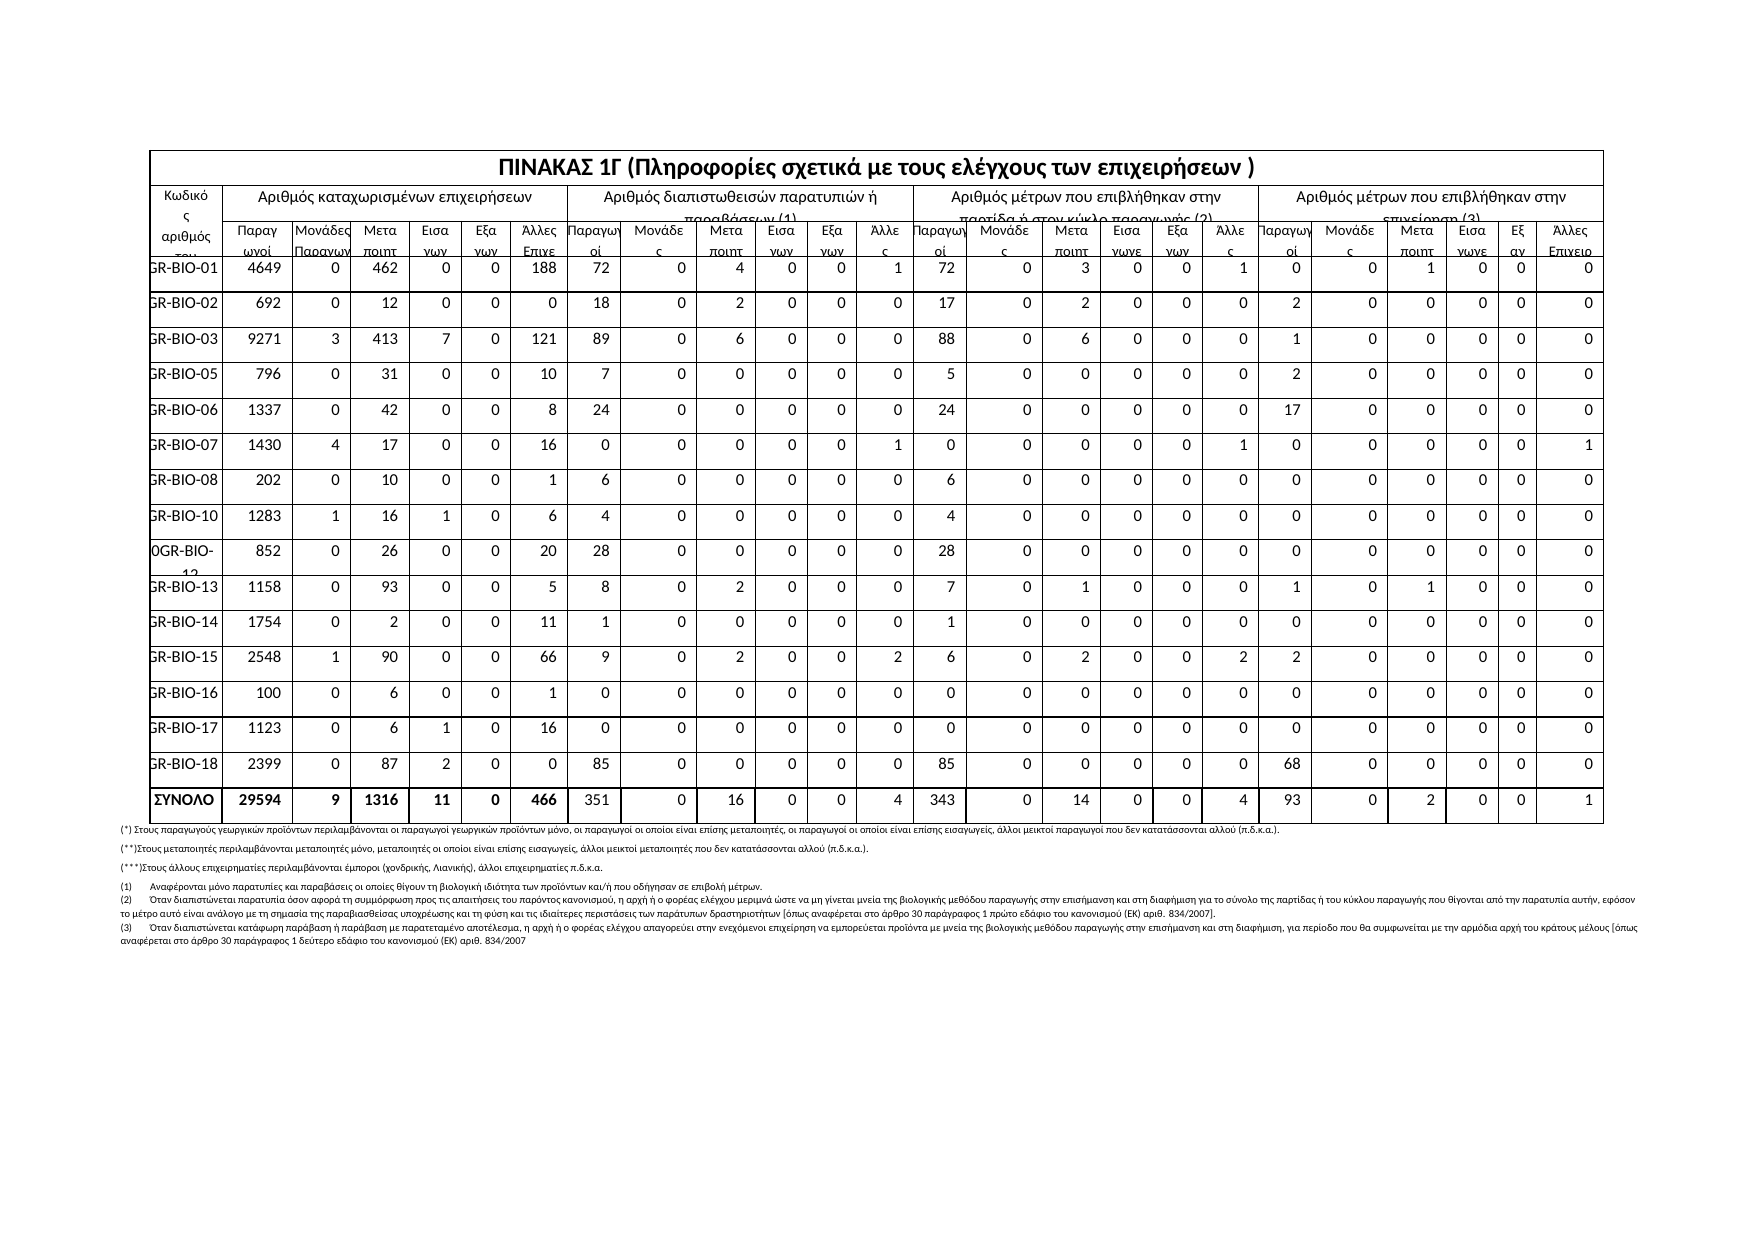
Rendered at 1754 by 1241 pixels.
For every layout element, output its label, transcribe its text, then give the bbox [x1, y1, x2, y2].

table_cell 16 [511, 434, 567, 468]
table_cell 0 [1388, 363, 1446, 398]
table_cell 0 [410, 363, 461, 398]
table_cell 1 [914, 611, 966, 646]
table_cell 0 [1499, 647, 1536, 681]
table_cell 1 [857, 257, 913, 291]
table_cell 0 [967, 505, 1042, 539]
table_cell 0 [293, 611, 350, 646]
table_cell 2399 [223, 753, 292, 787]
table_cell 0 [857, 753, 913, 787]
table_cell 8 [568, 576, 620, 610]
table_cell 0 [1153, 647, 1202, 681]
table_cell 0 [1101, 470, 1152, 504]
table_cell 2 [697, 293, 755, 327]
table_cell 0 [808, 470, 856, 504]
table_cell 2 [1389, 789, 1445, 823]
table_cell 0 [1447, 647, 1498, 681]
table_cell Εισαγωγείς [1447, 222, 1498, 256]
table_cell 0 [1447, 257, 1498, 291]
table_cell 0 [1499, 611, 1536, 646]
table_cell 0 [1312, 753, 1387, 787]
table_cell 0 [1312, 540, 1387, 575]
table_cell 9 [293, 789, 350, 823]
table_cell 0 [967, 293, 1042, 327]
table_cell 0 [1312, 470, 1387, 504]
table_cell GR-BIO-10 [151, 505, 222, 539]
table_cell 0 [1153, 505, 1202, 539]
table_cell 17 [914, 293, 966, 327]
table_cell 17 [351, 434, 409, 468]
table_cell Αριθμός διαπιστωθεισών παρατυπιών ή παραβάσεων (1) [568, 186, 913, 221]
table_cell 0 [967, 363, 1042, 398]
table_cell Μεταποιητές (**) [351, 222, 409, 256]
table_cell 7 [914, 576, 966, 610]
table_cell 0 [621, 328, 696, 362]
table_cell 0 [1153, 257, 1202, 291]
table_cell 0 [756, 399, 807, 433]
table_cell 4649 [223, 257, 292, 291]
table_cell Μεταποιητές (**) [1043, 222, 1100, 256]
table_cell 0 [1203, 540, 1258, 575]
table_cell 1 [1259, 576, 1311, 610]
table_cell Άλλες Επιχειρήσεις (***) [1203, 222, 1258, 256]
table_cell 0 [1101, 363, 1152, 398]
table_cell 93 [1260, 789, 1311, 823]
table_cell 0 [756, 753, 807, 787]
table_cell 1 [857, 434, 913, 468]
table_cell 0 [1101, 682, 1152, 716]
table_cell 6 [351, 682, 409, 716]
table_cell 0 [1312, 434, 1387, 468]
table_cell 0 [808, 363, 856, 398]
table_cell 0 [1101, 611, 1152, 646]
table_cell 121 [511, 328, 567, 362]
table_cell Εξαγωγείς [462, 222, 510, 256]
table_cell Μεταποιητές (**) [697, 222, 755, 256]
table_cell 0 [511, 753, 567, 787]
table_cell 0 [1203, 753, 1258, 787]
table_cell 0 [1153, 611, 1202, 646]
table_cell 0 [1447, 470, 1498, 504]
table_cell 2 [1259, 363, 1311, 398]
table_cell 0 [462, 363, 510, 398]
table_cell 6 [697, 328, 755, 362]
table_cell 0 [1101, 789, 1152, 823]
table_cell 0 [462, 540, 510, 575]
table_cell 0 [293, 682, 350, 716]
table_cell 0 [1312, 611, 1387, 646]
table_cell Αριθμός μέτρων που επιβλήθηκαν στην παρτίδα ή στον κύκλο παραγωγής (2) [914, 186, 1258, 221]
table_cell 852 [223, 540, 292, 575]
table_cell 6 [568, 470, 620, 504]
table_cell 0 [1388, 434, 1446, 468]
table_cell 0GR-BIO-12 [151, 540, 222, 575]
table_cell 0 [914, 718, 966, 752]
table_cell 0 [1153, 434, 1202, 468]
table_cell 4 [1203, 789, 1258, 823]
table_cell 0 [621, 611, 696, 646]
table_cell 0 [1388, 682, 1446, 716]
table_cell 0 [1312, 718, 1387, 752]
table_cell 343 [914, 789, 965, 823]
table_cell 9271 [223, 328, 292, 362]
table_cell 0 [1043, 434, 1100, 468]
table_cell 1 [1203, 434, 1258, 468]
table_cell GR-BIO-06 [151, 399, 222, 433]
table_cell 0 [410, 257, 461, 291]
table_cell 1 [1388, 257, 1446, 291]
table_cell 1 [410, 505, 461, 539]
table_cell 4 [568, 505, 620, 539]
table_cell GR-BIO-07 [151, 434, 222, 468]
table_cell 3 [1043, 257, 1100, 291]
table_cell 6 [511, 505, 567, 539]
table_cell 24 [914, 399, 966, 433]
table_header ΠΙΝΑΚΑΣ 1Γ (Πληροφορίες σχετικά με τους ελέγχους των επιχειρήσεων ) [151, 151, 1603, 185]
table_cell 9 [568, 647, 620, 681]
table_cell 0 [1101, 434, 1152, 468]
table_cell 16 [698, 789, 754, 823]
table_cell 12 [351, 293, 409, 327]
table_cell 20 [511, 540, 567, 575]
table_cell 0 [1043, 470, 1100, 504]
table_cell 0 [1203, 576, 1258, 610]
table_cell 0 [1312, 505, 1387, 539]
table_cell 0 [1101, 753, 1152, 787]
table_cell 72 [568, 257, 620, 291]
table_cell 0 [1499, 718, 1536, 752]
table_cell 0 [621, 434, 696, 468]
table_cell 0 [1312, 647, 1387, 681]
table_cell GR-BIO-08 [151, 470, 222, 504]
table_cell 0 [1499, 434, 1536, 468]
table_cell GR-BIO-14 [151, 611, 222, 646]
table_cell 2 [1259, 647, 1311, 681]
table_cell 0 [293, 470, 350, 504]
table_cell 0 [857, 576, 913, 610]
table_cell 1 [568, 611, 620, 646]
table_cell 0 [1537, 611, 1603, 646]
table_cell 11 [511, 611, 567, 646]
table_cell 0 [568, 434, 620, 468]
table_cell 0 [808, 293, 856, 327]
table_cell 5 [914, 363, 966, 398]
table_cell 0 [1101, 399, 1152, 433]
table_cell 16 [351, 505, 409, 539]
table_cell Εξαγωγείς [808, 222, 856, 256]
table_cell 0 [511, 293, 567, 327]
table_cell 1 [293, 505, 350, 539]
table_cell 1 [511, 682, 567, 716]
table_cell 100 [223, 682, 292, 716]
table_cell 0 [1101, 647, 1152, 681]
table_cell 0 [1153, 753, 1202, 787]
table_cell 0 [621, 399, 696, 433]
table_cell 0 [697, 505, 755, 539]
table_cell 31 [351, 363, 409, 398]
table_cell 0 [1447, 611, 1498, 646]
table_cell 6 [351, 718, 409, 752]
table_cell 0 [808, 399, 856, 433]
table_cell 0 [808, 505, 856, 539]
table_cell 2 [1043, 293, 1100, 327]
list Όταν διαπιστώνεται παρατυπία όσον αφορά τη συμμόρφωση προς τις απαιτήσεις του παρόντος κανονισμού, η αρχή ή ο φορέας ελέγχου μεριμνά ώστε να μη γίνεται μνεία της βιολογικής μεθόδου παραγωγής στην επισήμανση και στη διαφήμιση για το σύνολο της παρτίδας ή του κύκλου παραγωγής που θίγονται από την παρατυπία αυτήν, εφόσον το μέτρο αυτό είναι ανάλογο με τη σημασία της παραβιασθείσας υποχρέωσης και τη φύση και τις ιδιαίτερες περιστάσεις των παράτυπων δραστηριοτήτων [όπως αναφέρεται στο άρθρο 30 παράγραφος 1 πρώτο εδάφιο του κανονισμού (ΕΚ) αριθ. 834/2007]. [120, 894, 1641, 920]
table_cell 6 [914, 647, 966, 681]
table_cell 0 [1312, 363, 1387, 398]
table_cell 0 [462, 257, 510, 291]
table_cell 2 [857, 647, 913, 681]
table_cell 0 [621, 470, 696, 504]
table_cell 0 [1537, 363, 1603, 398]
table_cell 0 [967, 257, 1042, 291]
table_cell 0 [1203, 682, 1258, 716]
table_cell 1 [1537, 789, 1603, 823]
table_cell 89 [568, 328, 620, 362]
table_cell 0 [1043, 718, 1100, 752]
table_cell GR-BIO-18 [151, 753, 222, 787]
table_cell 0 [568, 718, 620, 752]
table_cell 0 [1388, 470, 1446, 504]
table_cell 0 [1537, 718, 1603, 752]
table_cell 0 [1153, 363, 1202, 398]
table_cell 0 [1537, 540, 1603, 575]
table_cell 0 [1203, 293, 1258, 327]
table_cell 17 [1259, 399, 1311, 433]
table_cell 0 [410, 611, 461, 646]
table_cell 2 [697, 576, 755, 610]
table_cell 0 [1312, 576, 1387, 610]
table_cell 0 [1537, 505, 1603, 539]
table_cell 0 [1153, 576, 1202, 610]
table_cell 0 [756, 611, 807, 646]
table_cell 4 [857, 789, 913, 823]
table_cell 0 [462, 718, 510, 752]
table_cell 0 [1043, 611, 1100, 646]
table_cell 0 [857, 718, 913, 752]
table_cell Άλλες Επιχειρήσεις (***) [857, 222, 913, 256]
table_cell 0 [756, 682, 807, 716]
table_cell 0 [293, 576, 350, 610]
table_cell 1 [1203, 257, 1258, 291]
table_cell 0 [808, 682, 856, 716]
table_cell 24 [568, 399, 620, 433]
table_cell 0 [1259, 682, 1311, 716]
table_cell 0 [1259, 718, 1311, 752]
table_cell 466 [511, 789, 567, 823]
table_cell 0 [462, 505, 510, 539]
table_cell 0 [1388, 718, 1446, 752]
table_cell 11 [410, 789, 461, 823]
table_cell 0 [1499, 470, 1536, 504]
table_cell 0 [1153, 328, 1202, 362]
table_cell 351 [569, 789, 620, 823]
table_cell 0 [697, 434, 755, 468]
table_cell 1 [1043, 576, 1100, 610]
table_cell 0 [697, 540, 755, 575]
table_cell 0 [697, 470, 755, 504]
table_cell 0 [967, 576, 1042, 610]
table_cell 0 [1499, 399, 1536, 433]
table_cell 0 [462, 399, 510, 433]
table_cell 0 [756, 328, 807, 362]
table_cell 72 [914, 257, 966, 291]
table_cell GR-BIO-17 [151, 718, 222, 752]
table_cell 0 [1153, 470, 1202, 504]
table_cell 0 [1447, 293, 1498, 327]
table_cell 0 [462, 328, 510, 362]
table_cell 10 [351, 470, 409, 504]
table_cell 0 [967, 434, 1042, 468]
table_cell 0 [1153, 399, 1202, 433]
table_cell 0 [697, 611, 755, 646]
table_cell 0 [1259, 470, 1311, 504]
table_cell 0 [1388, 647, 1446, 681]
table_cell GR-BIO-13 [151, 576, 222, 610]
table_cell 28 [914, 540, 966, 575]
table_cell 0 [621, 540, 696, 575]
table_cell 2 [351, 611, 409, 646]
table_cell 0 [697, 363, 755, 398]
table_cell 0 [1043, 399, 1100, 433]
table_cell 0 [622, 789, 696, 823]
table_cell 14 [1043, 789, 1100, 823]
table_cell 0 [967, 682, 1042, 716]
table_cell 0 [1203, 611, 1258, 646]
table_cell 0 [808, 434, 856, 468]
table_cell 5 [511, 576, 567, 610]
table_cell 0 [756, 505, 807, 539]
table_cell 0 [1447, 328, 1498, 362]
table_cell 0 [293, 399, 350, 433]
table_cell 0 [967, 753, 1042, 787]
table_cell 0 [967, 328, 1042, 362]
table_cell 0 [1203, 328, 1258, 362]
table_cell 0 [1043, 505, 1100, 539]
table_cell 0 [808, 753, 856, 787]
table_cell 0 [808, 328, 856, 362]
table_cell 0 [857, 328, 913, 362]
table_cell Αριθμός μέτρων που επιβλήθηκαν στην επιχείρηση (3) [1259, 186, 1603, 221]
table_cell 42 [351, 399, 409, 433]
table_cell 7 [568, 363, 620, 398]
table_cell 4 [697, 257, 755, 291]
list Όταν διαπιστώνεται κατάφωρη παράβαση ή παράβαση με παρατεταμένο αποτέλεσμα, η αρχή ή ο φορέας ελέγχου απαγορεύει στην ενεχόμενοι επιχείρηση να εμπορεύεται προϊόντα με μνεία της βιολογικής μεθόδου παραγωγής στην επισήμανση και στη διαφήμιση, για περίοδο που θα συμφωνείται με την αρμόδια αρχή του κράτους μέλους [όπως αναφέρεται στο άρθρο 30 παράγραφος 1 δεύτερο εδάφιο του κανονισμού (ΕΚ) αριθ. 834/2007 [120, 921, 1641, 947]
table_cell 0 [914, 434, 966, 468]
table_cell 0 [967, 611, 1042, 646]
table_cell 0 [1259, 611, 1311, 646]
table_cell 0 [1447, 540, 1498, 575]
table_cell 85 [568, 753, 620, 787]
table_cell 0 [1203, 363, 1258, 398]
table_cell 0 [293, 718, 350, 752]
table_cell 0 [621, 647, 696, 681]
table_cell 0 [808, 647, 856, 681]
table_cell Εισαγωγείς [410, 222, 461, 256]
table_cell 0 [756, 470, 807, 504]
table_cell 0 [756, 363, 807, 398]
table_cell 0 [462, 789, 510, 823]
table_cell 0 [1537, 293, 1603, 327]
table_cell 0 [1203, 399, 1258, 433]
table_cell 4 [914, 505, 966, 539]
table_cell 202 [223, 470, 292, 504]
table_cell 1 [511, 470, 567, 504]
table_cell 0 [621, 718, 696, 752]
table_cell 28 [568, 540, 620, 575]
table_cell 0 [1388, 505, 1446, 539]
table_cell 0 [462, 611, 510, 646]
table_cell 18 [568, 293, 620, 327]
table_cell 0 [1537, 647, 1603, 681]
table_cell 0 [621, 753, 696, 787]
table_cell 0 [462, 470, 510, 504]
table_cell 2 [410, 753, 461, 787]
table_cell 0 [1537, 470, 1603, 504]
table_cell 0 [462, 753, 510, 787]
table_cell 0 [1447, 682, 1498, 716]
table_cell 0 [462, 434, 510, 468]
table_cell 0 [462, 647, 510, 681]
table_cell 0 [1388, 611, 1446, 646]
table_cell 0 [808, 789, 856, 823]
table_cell Μεταποιητές (**) [1388, 222, 1446, 256]
table_cell 0 [410, 647, 461, 681]
table_cell 462 [351, 257, 409, 291]
table_cell 0 [568, 682, 620, 716]
table_cell 0 [293, 293, 350, 327]
table_cell 0 [1154, 789, 1201, 823]
table_cell 0 [857, 293, 913, 327]
table_cell 0 [621, 257, 696, 291]
table_cell 0 [1101, 328, 1152, 362]
table_cell GR-BIO-16 [151, 682, 222, 716]
table_cell 8 [511, 399, 567, 433]
table_cell 0 [808, 611, 856, 646]
table_cell 0 [857, 470, 913, 504]
table_cell 0 [1312, 257, 1387, 291]
table_cell 0 [756, 434, 807, 468]
table_cell 0 [808, 718, 856, 752]
table_cell 0 [293, 753, 350, 787]
table_cell 6 [914, 470, 966, 504]
table_cell 0 [1447, 789, 1498, 823]
table_cell 0 [1447, 718, 1498, 752]
table_cell 0 [1537, 399, 1603, 433]
table_cell 0 [410, 399, 461, 433]
table_cell 0 [756, 293, 807, 327]
table_cell 0 [410, 576, 461, 610]
table_cell 0 [1312, 328, 1387, 362]
table_cell 26 [351, 540, 409, 575]
table_cell 0 [1312, 399, 1387, 433]
table_cell 0 [462, 293, 510, 327]
table_cell 0 [1259, 540, 1311, 575]
table_cell 0 [1153, 718, 1202, 752]
table_cell 0 [1499, 576, 1536, 610]
table_cell 0 [808, 576, 856, 610]
table_cell 0 [914, 682, 966, 716]
table_cell GR-BIO-15 [151, 647, 222, 681]
table_cell 0 [1043, 682, 1100, 716]
table_cell 1 [1388, 576, 1446, 610]
table_cell 0 [621, 682, 696, 716]
table_cell 0 [293, 257, 350, 291]
table_cell 0 [1537, 576, 1603, 610]
table_cell 0 [808, 540, 856, 575]
table_cell 0 [1101, 540, 1152, 575]
table_cell 1 [410, 718, 461, 752]
table_cell 413 [351, 328, 409, 362]
table_cell 16 [511, 718, 567, 752]
table_cell 0 [756, 257, 807, 291]
table_cell 692 [223, 293, 292, 327]
table_cell 10 [511, 363, 567, 398]
table_cell 0 [621, 505, 696, 539]
table_cell 0 [1043, 753, 1100, 787]
table_cell 0 [967, 540, 1042, 575]
table_cell 29594 [223, 789, 292, 823]
table_cell 0 [410, 682, 461, 716]
table_cell 0 [1447, 363, 1498, 398]
text (***)Στους άλλους επιχειρηματίες περιλαμβάνονται έμποροι (χονδρικής, Λιανικής), άλλοι επιχειρηματίες π.δ.κ.α. [120, 861, 1641, 874]
table_cell 0 [967, 470, 1042, 504]
table_cell 0 [1388, 753, 1446, 787]
table_cell 0 [1388, 328, 1446, 362]
table_cell 0 [967, 399, 1042, 433]
table_cell Μονάδες Παραγωγής ζώων υδατοκαλλιέργειας [621, 222, 696, 256]
table_cell ΣΥΝΟΛΟ [151, 789, 221, 823]
table_cell 0 [1537, 257, 1603, 291]
table_cell GR-BIO-01 [151, 257, 222, 291]
table_cell 0 [1203, 505, 1258, 539]
table_cell 0 [621, 293, 696, 327]
table_cell 2 [1043, 647, 1100, 681]
table_cell 1316 [352, 789, 408, 823]
table_cell 0 [1388, 399, 1446, 433]
table_cell 0 [1499, 753, 1536, 787]
table_cell 66 [511, 647, 567, 681]
table_cell 796 [223, 363, 292, 398]
table_cell 0 [697, 718, 755, 752]
table_cell 85 [914, 753, 966, 787]
table_cell 1283 [223, 505, 292, 539]
table_cell Κωδικός αριθμός του φορέα ή της αρχής ελέγχου [151, 186, 222, 256]
table_cell Άλλες Επιχειρήσεις (***) [511, 222, 567, 256]
table_cell 0 [1499, 682, 1536, 716]
table_cell 0 [1499, 789, 1536, 823]
table_cell 1 [293, 647, 350, 681]
table_cell 0 [857, 363, 913, 398]
table_cell Μονάδες Παραγωγής ζώων υδατοκαλλιέργειας [1312, 222, 1387, 256]
table_cell 0 [1312, 682, 1387, 716]
table_cell 0 [808, 257, 856, 291]
table_cell 0 [1388, 293, 1446, 327]
table_cell 0 [1447, 505, 1498, 539]
table_cell 0 [967, 789, 1042, 823]
table_cell 0 [1447, 434, 1498, 468]
table_cell 0 [857, 682, 913, 716]
table_cell 0 [1101, 576, 1152, 610]
table_cell GR-BIO-05 [151, 363, 222, 398]
table_cell 0 [1153, 293, 1202, 327]
table_cell 0 [1447, 576, 1498, 610]
table_cell 0 [1259, 434, 1311, 468]
table_cell 0 [756, 540, 807, 575]
table_cell 1430 [223, 434, 292, 468]
table_cell GR-BIO-02 [151, 293, 222, 327]
table_cell 188 [511, 257, 567, 291]
table_cell 0 [697, 399, 755, 433]
table_cell 0 [621, 576, 696, 610]
table_cell 0 [1312, 789, 1387, 823]
table_cell Παραγωγοί γεωργικών προϊόντων (*) [223, 222, 292, 256]
table_cell 0 [410, 540, 461, 575]
table_cell 0 [1259, 257, 1311, 291]
table_cell 0 [1101, 505, 1152, 539]
table_cell 2 [1259, 293, 1311, 327]
table_cell Μονάδες Παραγωγής ζώων υδατοκαλλιέργειας [967, 222, 1042, 256]
table_cell 0 [1499, 293, 1536, 327]
table_cell Άλλες Επιχειρήσεις (***) [1537, 222, 1603, 256]
table_cell 7 [410, 328, 461, 362]
table_cell 0 [1043, 363, 1100, 398]
table_cell 0 [293, 363, 350, 398]
table_cell 3 [293, 328, 350, 362]
table_cell 0 [1499, 363, 1536, 398]
table_cell 0 [697, 682, 755, 716]
table_cell 0 [1499, 328, 1536, 362]
table_cell 1337 [223, 399, 292, 433]
table_cell 88 [914, 328, 966, 362]
table_cell Εισαγωγείς [756, 222, 807, 256]
table_cell 2 [697, 647, 755, 681]
table_cell 0 [857, 399, 913, 433]
table_cell 1123 [223, 718, 292, 752]
table_cell 0 [1537, 682, 1603, 716]
table_cell 0 [756, 789, 807, 823]
table_cell 0 [462, 682, 510, 716]
table_cell 0 [293, 540, 350, 575]
table_cell Εξαγωγείς [1153, 222, 1202, 256]
table_cell 1 [1259, 328, 1311, 362]
list Αναφέρονται μόνο παρατυπίες και παραβάσεις οι οποίες θίγουν τη βιολογική ιδιότητα των προϊόντων και/ή που οδήγησαν σε επιβολή μέτρων. [120, 880, 1641, 893]
text (**)Στους μεταποιητές περιλαμβάνονται μεταποιητές μόνο, μεταποιητές οι οποίοι είναι επίσης εισαγωγείς, άλλοι μεικτοί μεταποιητές που δεν κατατάσσονται αλλού (π.δ.κ.α.). [120, 842, 1641, 855]
table_cell 0 [857, 505, 913, 539]
table_cell 6 [1043, 328, 1100, 362]
table_cell 0 [697, 753, 755, 787]
table_cell 0 [857, 540, 913, 575]
table_cell 0 [1312, 293, 1387, 327]
table_cell 2 [1203, 647, 1258, 681]
table_cell 0 [1499, 540, 1536, 575]
table_cell 0 [410, 293, 461, 327]
table_cell 0 [410, 434, 461, 468]
table_cell 0 [857, 611, 913, 646]
table_cell 0 [1499, 257, 1536, 291]
table_cell 0 [756, 718, 807, 752]
table_cell 0 [1499, 505, 1536, 539]
table_cell 0 [967, 718, 1042, 752]
table_cell 0 [1101, 257, 1152, 291]
table_cell 0 [1043, 540, 1100, 575]
table_cell 0 [756, 647, 807, 681]
table_cell 93 [351, 576, 409, 610]
table_cell 0 [1388, 540, 1446, 575]
table_cell 0 [1203, 718, 1258, 752]
table_cell 87 [351, 753, 409, 787]
table_cell 0 [1203, 470, 1258, 504]
table_cell 0 [756, 576, 807, 610]
table_cell 0 [410, 470, 461, 504]
table_cell 0 [621, 363, 696, 398]
table_cell 0 [1447, 753, 1498, 787]
table_cell 4 [293, 434, 350, 468]
table_cell 2548 [223, 647, 292, 681]
table_cell Εξαγωγείς [1499, 222, 1536, 256]
table_cell 0 [1153, 540, 1202, 575]
table_cell 0 [1259, 505, 1311, 539]
table_cell 0 [1101, 293, 1152, 327]
table_cell 0 [1153, 682, 1202, 716]
table_cell Αριθμός καταχωρισμένων επιχειρήσεων [223, 186, 567, 221]
table_cell 68 [1259, 753, 1311, 787]
table_cell 1158 [223, 576, 292, 610]
table_cell 0 [1537, 328, 1603, 362]
table_cell 0 [1101, 718, 1152, 752]
table_cell GR-BIO-03 [151, 328, 222, 362]
table_cell 1754 [223, 611, 292, 646]
table_cell 0 [1537, 753, 1603, 787]
table_cell Εισαγωγείς [1101, 222, 1152, 256]
table_cell 0 [967, 647, 1042, 681]
table_cell 0 [1447, 399, 1498, 433]
table_cell 1 [1537, 434, 1603, 468]
table_cell 90 [351, 647, 409, 681]
table_cell 0 [462, 576, 510, 610]
